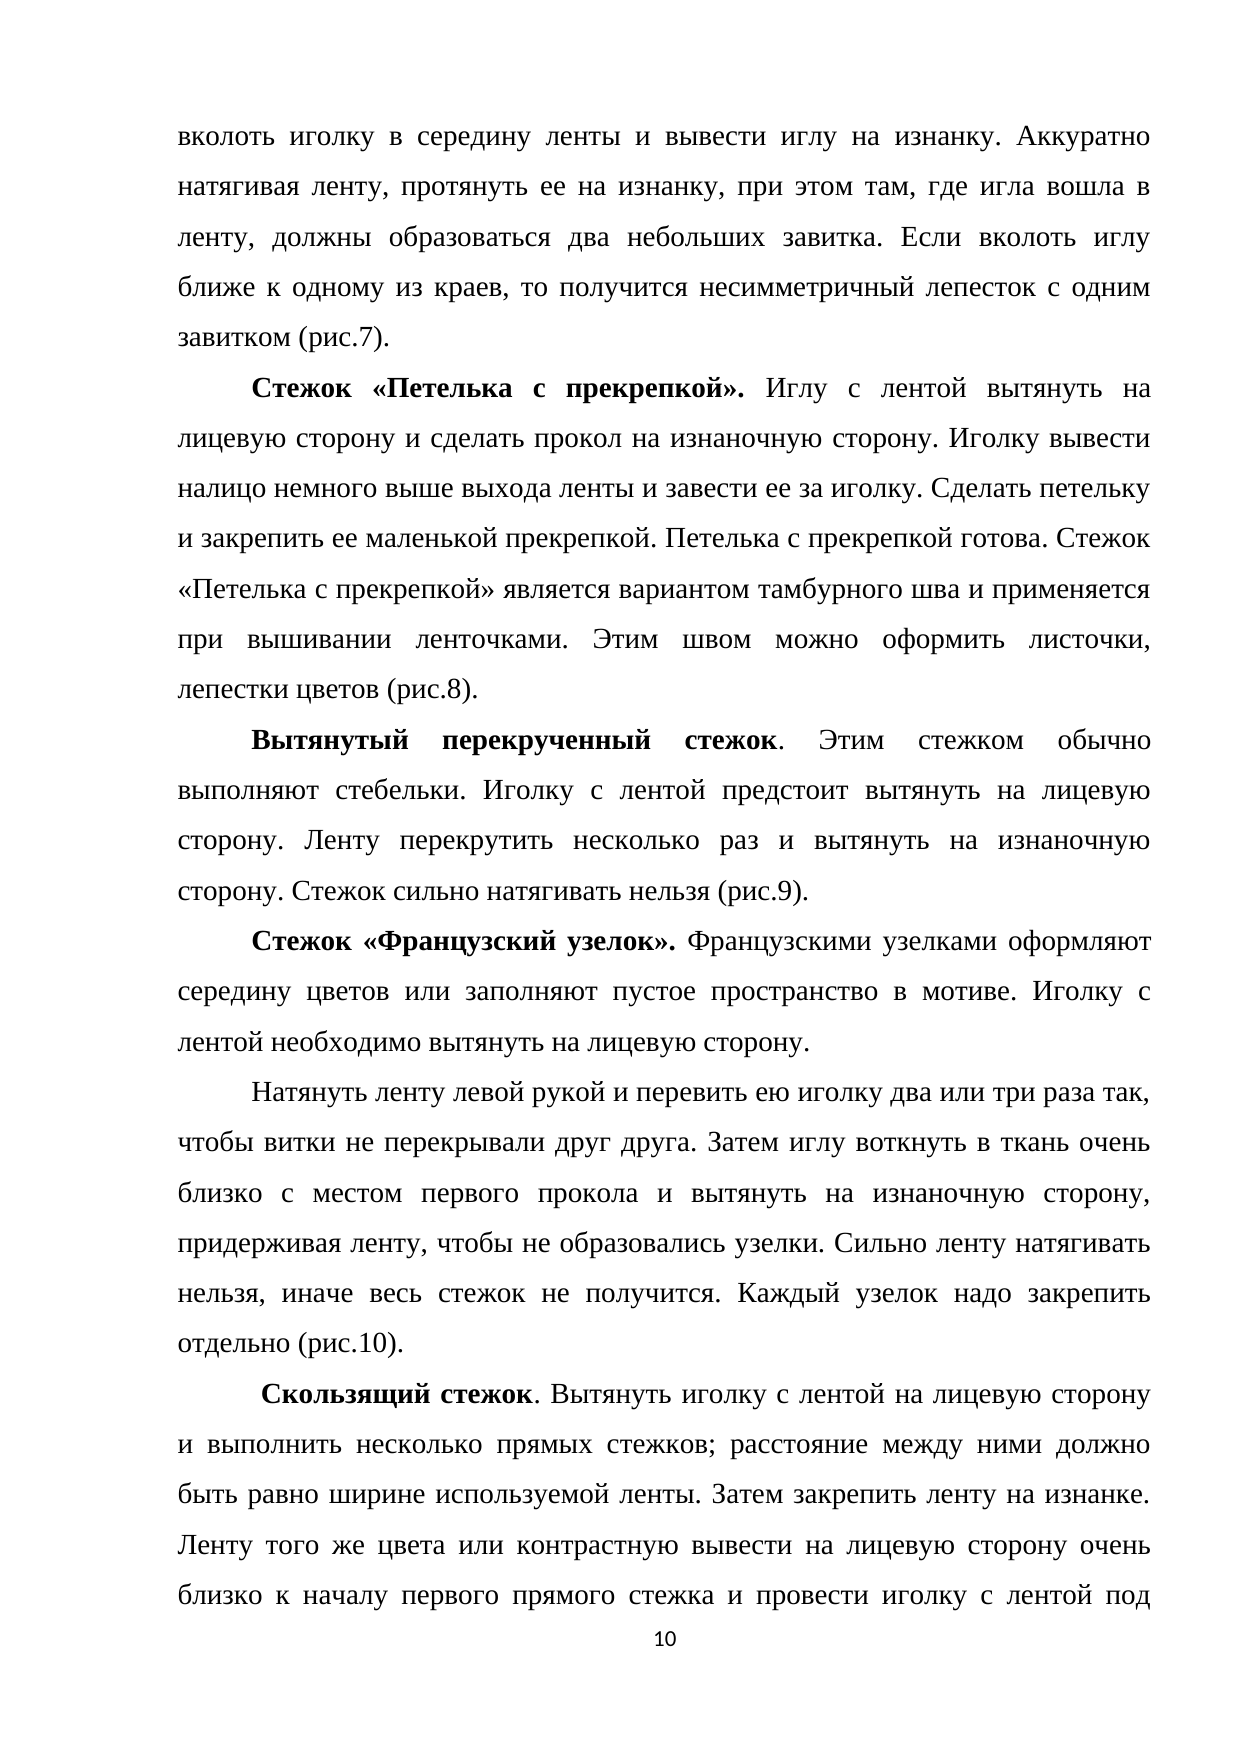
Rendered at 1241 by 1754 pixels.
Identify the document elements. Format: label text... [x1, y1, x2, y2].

text Стежок «Петелька с прекрепкой». Иглу с лентой вытянуть на лицевую сторону и сделать прокол на изнаночную сторону. Иголку вывести налицо немного выше выхода ленты и завести ее за иголку. Сделать петельку и закрепить ее маленькой прекрепкой. Петелька с прекрепкой готова. Стежок «Петелька с прекрепкой» является вариантом тамбурного шва и применяется при вышивании ленточками. Этим швом можно оформить листочки, лепестки цветов (рис.8). [177, 370, 1152, 705]
text Натянуть ленту левой рукой и перевить ею иголку два или три раза так, чтобы витки не перекрывали друг друга. Затем иглу воткнуть в ткань очень близко с местом первого прокола и вытянуть на изнаночную сторону, придерживая ленту, чтобы не образовались узелки. Сильно ленту натягивать нельзя, иначе весь стежок не получится. Каждый узелок надо закрепить отдельно (рис.10). [177, 1074, 1152, 1359]
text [177, 118, 1152, 353]
text Вытянутый перекрученный стежок. Этим стежком обычно выполняют стебельки. Иголку с лентой предстоит вытянуть на лицевую сторону. Ленту перекрутить несколько раз и вытянуть на изнаночную сторону. Стежок сильно натягивать нельзя (рис.9). [177, 722, 1152, 906]
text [177, 1376, 1152, 1611]
text Стежок «Французский узелок». Французскими узелками оформляют середину цветов или заполняют пустое пространство в мотиве. Иголку с лентой необходимо вытянуть на лицевую сторону. [177, 923, 1152, 1057]
